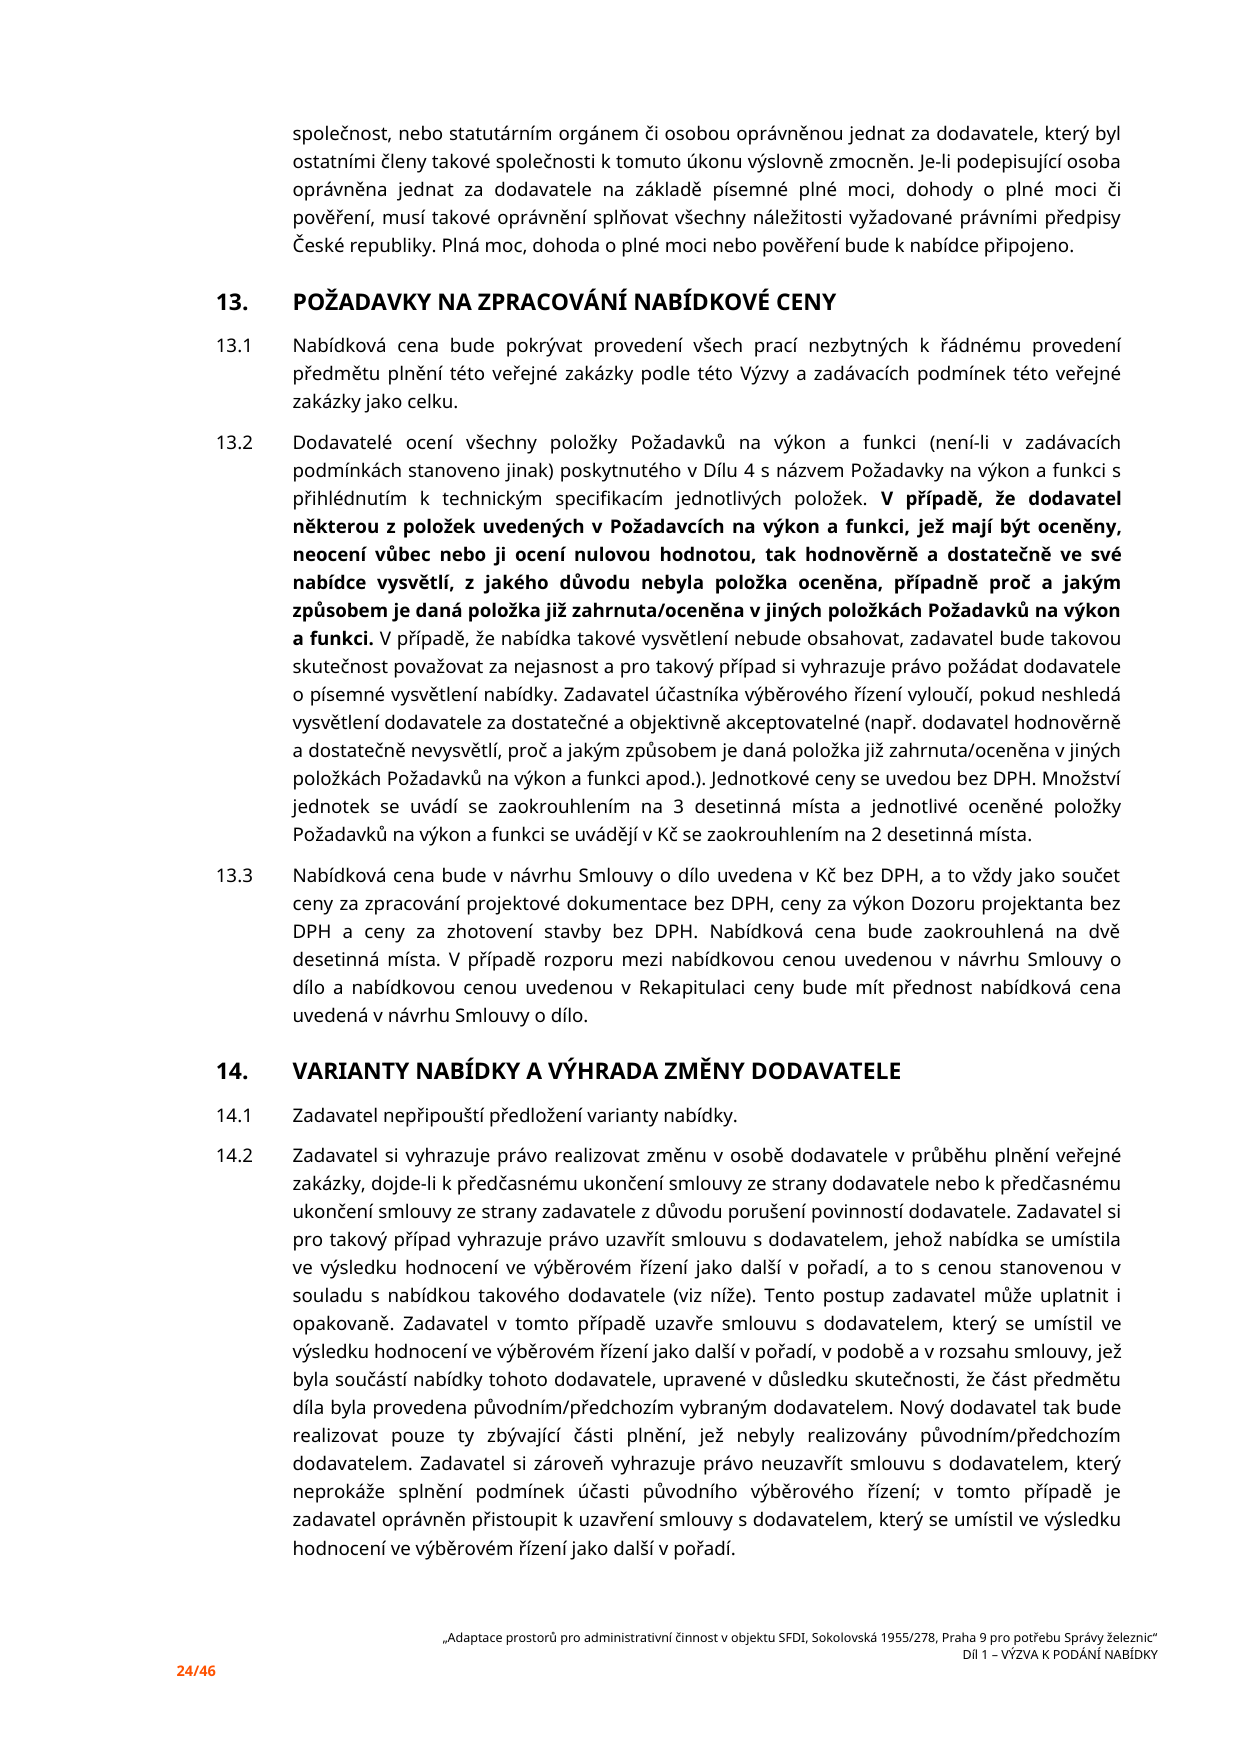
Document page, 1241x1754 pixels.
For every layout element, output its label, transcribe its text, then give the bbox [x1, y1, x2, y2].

text Zadavatel nepřipouští předložení varianty nabídky. [216, 1102, 1122, 1127]
text POŽADAVKY NA ZPRACOVÁNÍ NABÍDKOVÉ CENY [216, 286, 1122, 317]
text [216, 121, 1122, 258]
text Nabídková cena bude pokrývat provedení všech prací nezbytných k řádnému provedení předmětu plnění této veřejné zakázky podle této Výzvy a zadávacích podmínek této veřejné zakázky jako celku. [216, 333, 1122, 414]
text Zadavatel si vyhrazuje právo realizovat změnu v osobě dodavatele v průběhu plnění veřejné zakázky, dojde-li k předčasnému ukončení smlouvy ze strany dodavatele nebo k předčasnému ukončení smlouvy ze strany zadavatele z důvodu porušení povinností dodavatele. Zadavatel si pro takový případ vyhrazuje právo uzavřít smlouvu s dodavatelem, jehož nabídka se umístila ve výsledku hodnocení ve výběrovém řízení jako další v pořadí, a to s cenou stanovenou v souladu s nabídkou takového dodavatele (viz níže). Tento postup zadavatel může uplatnit i opakovaně. Zadavatel v tomto případě uzavře smlouvu s dodavatelem, který se umístil ve výsledku hodnocení ve výběrovém řízení jako další v pořadí, v podobě a v rozsahu smlouvy, jež byla součástí nabídky tohoto dodavatele, upravené v důsledku skutečnosti, že část předmětu díla byla provedena původním/předchozím vybraným dodavatelem. Nový dodavatel tak bude realizovat pouze ty zbývající části plnění, jež nebyly realizovány původním/předchozím dodavatelem. Zadavatel si zároveň vyhrazuje právo neuzavřít smlouvu s dodavatelem, který neprokáže splnění podmínek účasti původního výběrového řízení; v tomto případě je zadavatel oprávněn přistoupit k uzavření smlouvy s dodavatelem, který se umístil ve výsledku hodnocení ve výběrovém řízení jako další v pořadí. [216, 1142, 1122, 1560]
text Nabídková cena bude v návrhu Smlouvy o dílo uvedena v Kč bez DPH, a to vždy jako součet ceny za zpracování projektové dokumentace bez DPH, ceny za výkon Dozoru projektanta bez DPH a ceny za zhotovení stavby bez DPH. Nabídková cena bude zaokrouhlená na dvě desetinná místa. V případě rozporu mezi nabídkovou cenou uvedenou v návrhu Smlouvy o dílo a nabídkovou cenou uvedenou v Rekapitulaci ceny bude mít přednost nabídková cena uvedená v návrhu Smlouvy o dílo. [216, 862, 1122, 1028]
text VARIANTY NABÍDKY A VÝHRADA ZMĚNY DODAVATELE [216, 1055, 1122, 1086]
text Dodavatelé ocení všechny položky Požadavků na výkon a funkci (není-li v zadávacích podmínkách stanoveno jinak) poskytnutého v Dílu 4 s názvem Požadavky na výkon a funkci s přihlédnutím k technickým specifikacím jednotlivých položek. V případě, že dodavatel některou z položek uvedených v Požadavcích na výkon a funkci, jež mají být oceněny, neocení vůbec nebo ji ocení nulovou hodnotou, tak hodnověrně a dostatečně ve své nabídce vysvětlí, z jakého důvodu nebyla položka oceněna, případně proč a jakým způsobem je daná položka již zahrnuta/oceněna v jiných položkách Požadavků na výkon a funkci. V případě, že nabídka takové vysvětlení nebude obsahovat, zadavatel bude takovou skutečnost považovat za nejasnost a pro takový případ si vyhrazuje právo požádat dodavatele o písemné vysvětlení nabídky. Zadavatel účastníka výběrového řízení vyloučí, pokud neshledá vysvětlení dodavatele za dostatečné a objektivně akceptovatelné (např. dodavatel hodnověrně a dostatečně nevysvětlí, proč a jakým způsobem je daná položka již zahrnuta/oceněna v jiných položkách Požadavků na výkon a funkci apod.). Jednotkové ceny se uvedou bez DPH. Množství jednotek se uvádí se zaokrouhlením na 3 desetinná místa a jednotlivé oceněné položky Požadavků na výkon a funkci se uvádějí v Kč se zaokrouhlením na 2 desetinná místa. [216, 429, 1122, 847]
